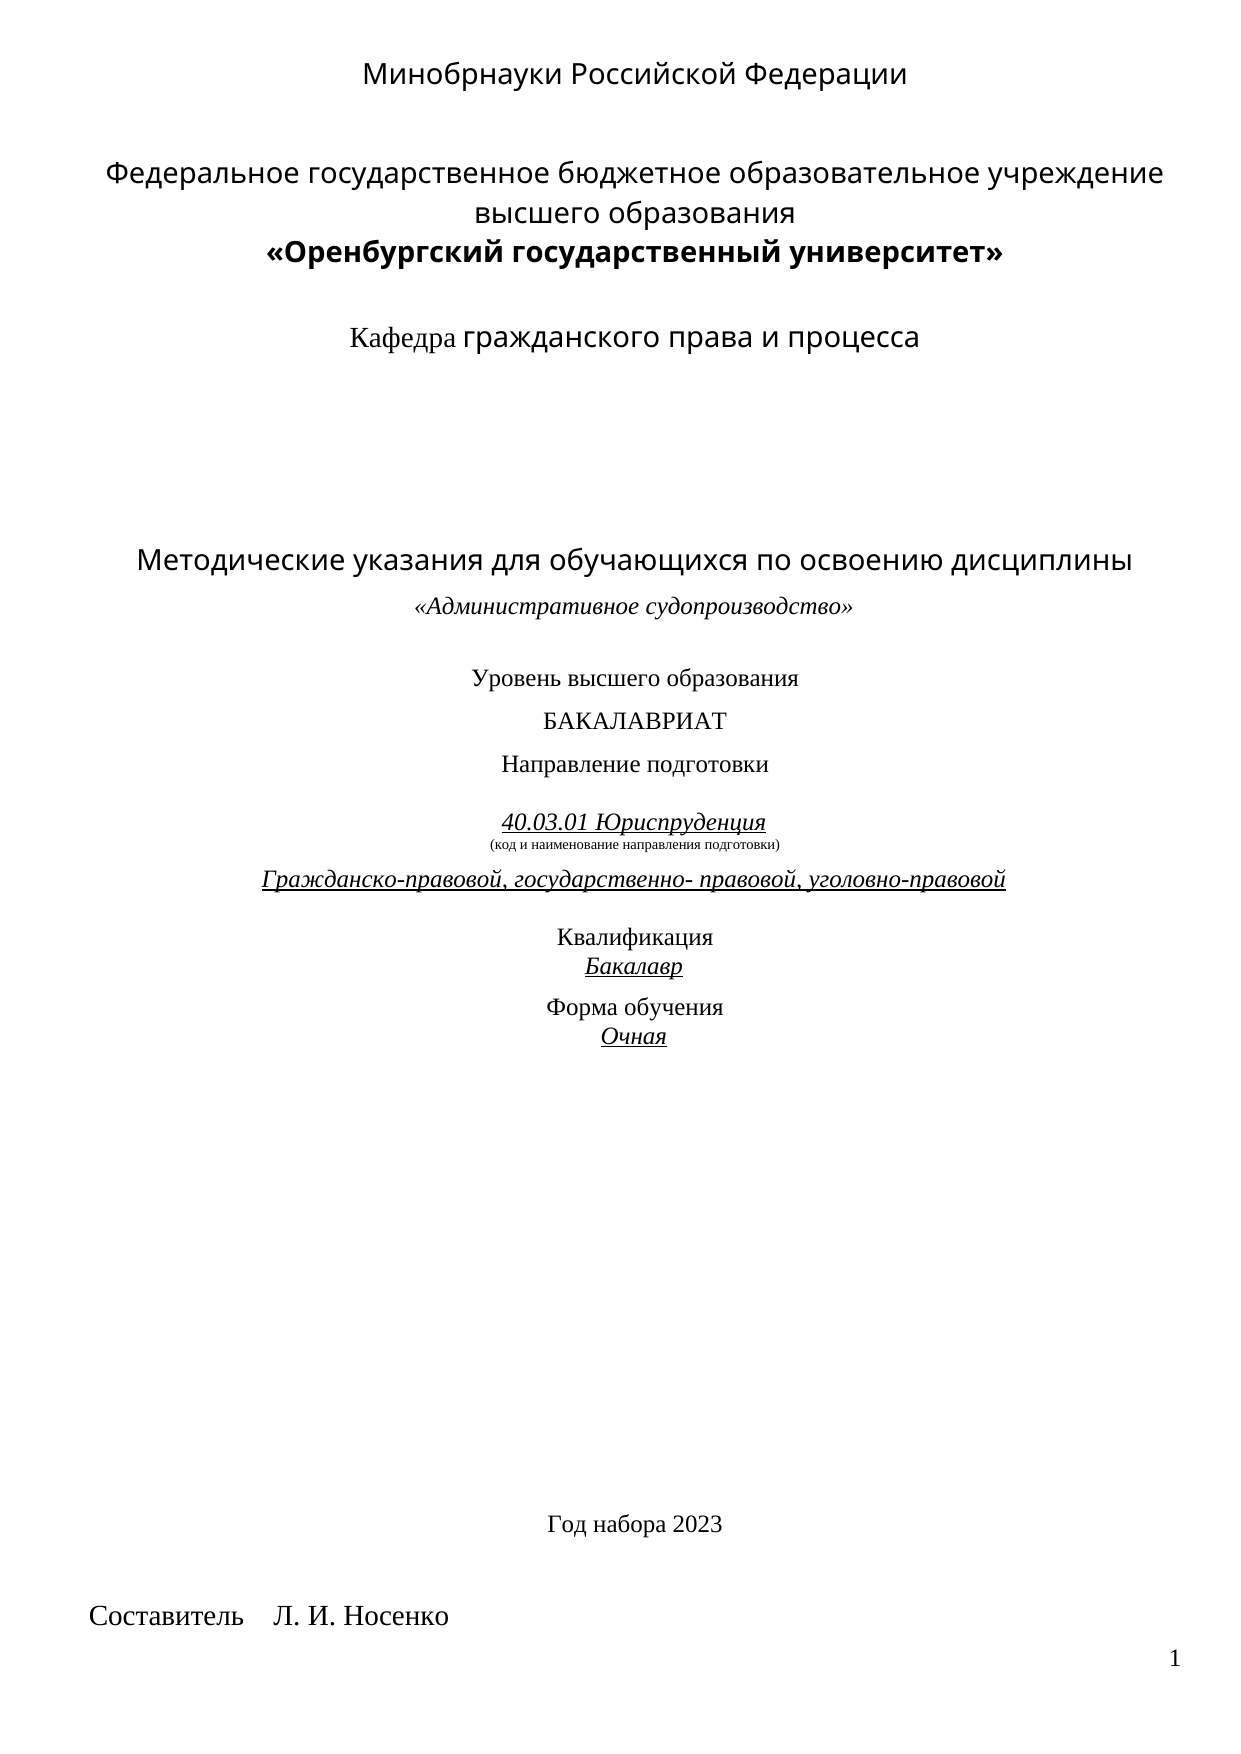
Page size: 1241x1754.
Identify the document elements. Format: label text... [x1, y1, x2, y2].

text «Административное судопроизводство» [88, 591, 1181, 620]
text высшего образования [88, 192, 1181, 232]
text Направление подготовки [88, 749, 1181, 778]
text Очная [88, 1021, 1181, 1049]
text 40.03.01 Юриспруденция [88, 807, 1181, 836]
text Квалификация [88, 922, 1181, 951]
text Федеральное государственное бюджетное образовательное учреждение [88, 152, 1181, 192]
text (код и наименование направления подготовки) [88, 836, 1181, 864]
text Методические указания для обучающихся по освоению дисциплины [88, 539, 1181, 579]
text Гражданско-правовой, государственно- правовой, уголовно-правовой [88, 864, 1181, 893]
text «Оренбургский государственный университет» [88, 232, 1181, 271]
text БАКАЛАВРИАТ [88, 706, 1181, 735]
text Форма обучения [88, 992, 1181, 1021]
text Уровень высшего образования [88, 663, 1181, 692]
text Минобрнауки Российской Федерации [88, 53, 1181, 93]
text Год набора 2023 [88, 1509, 1181, 1538]
text Составитель Л. И. Носенко [88, 1598, 1181, 1631]
text Бакалавр [88, 951, 1181, 979]
text Кафедра гражданского права и процесса [88, 317, 1181, 356]
